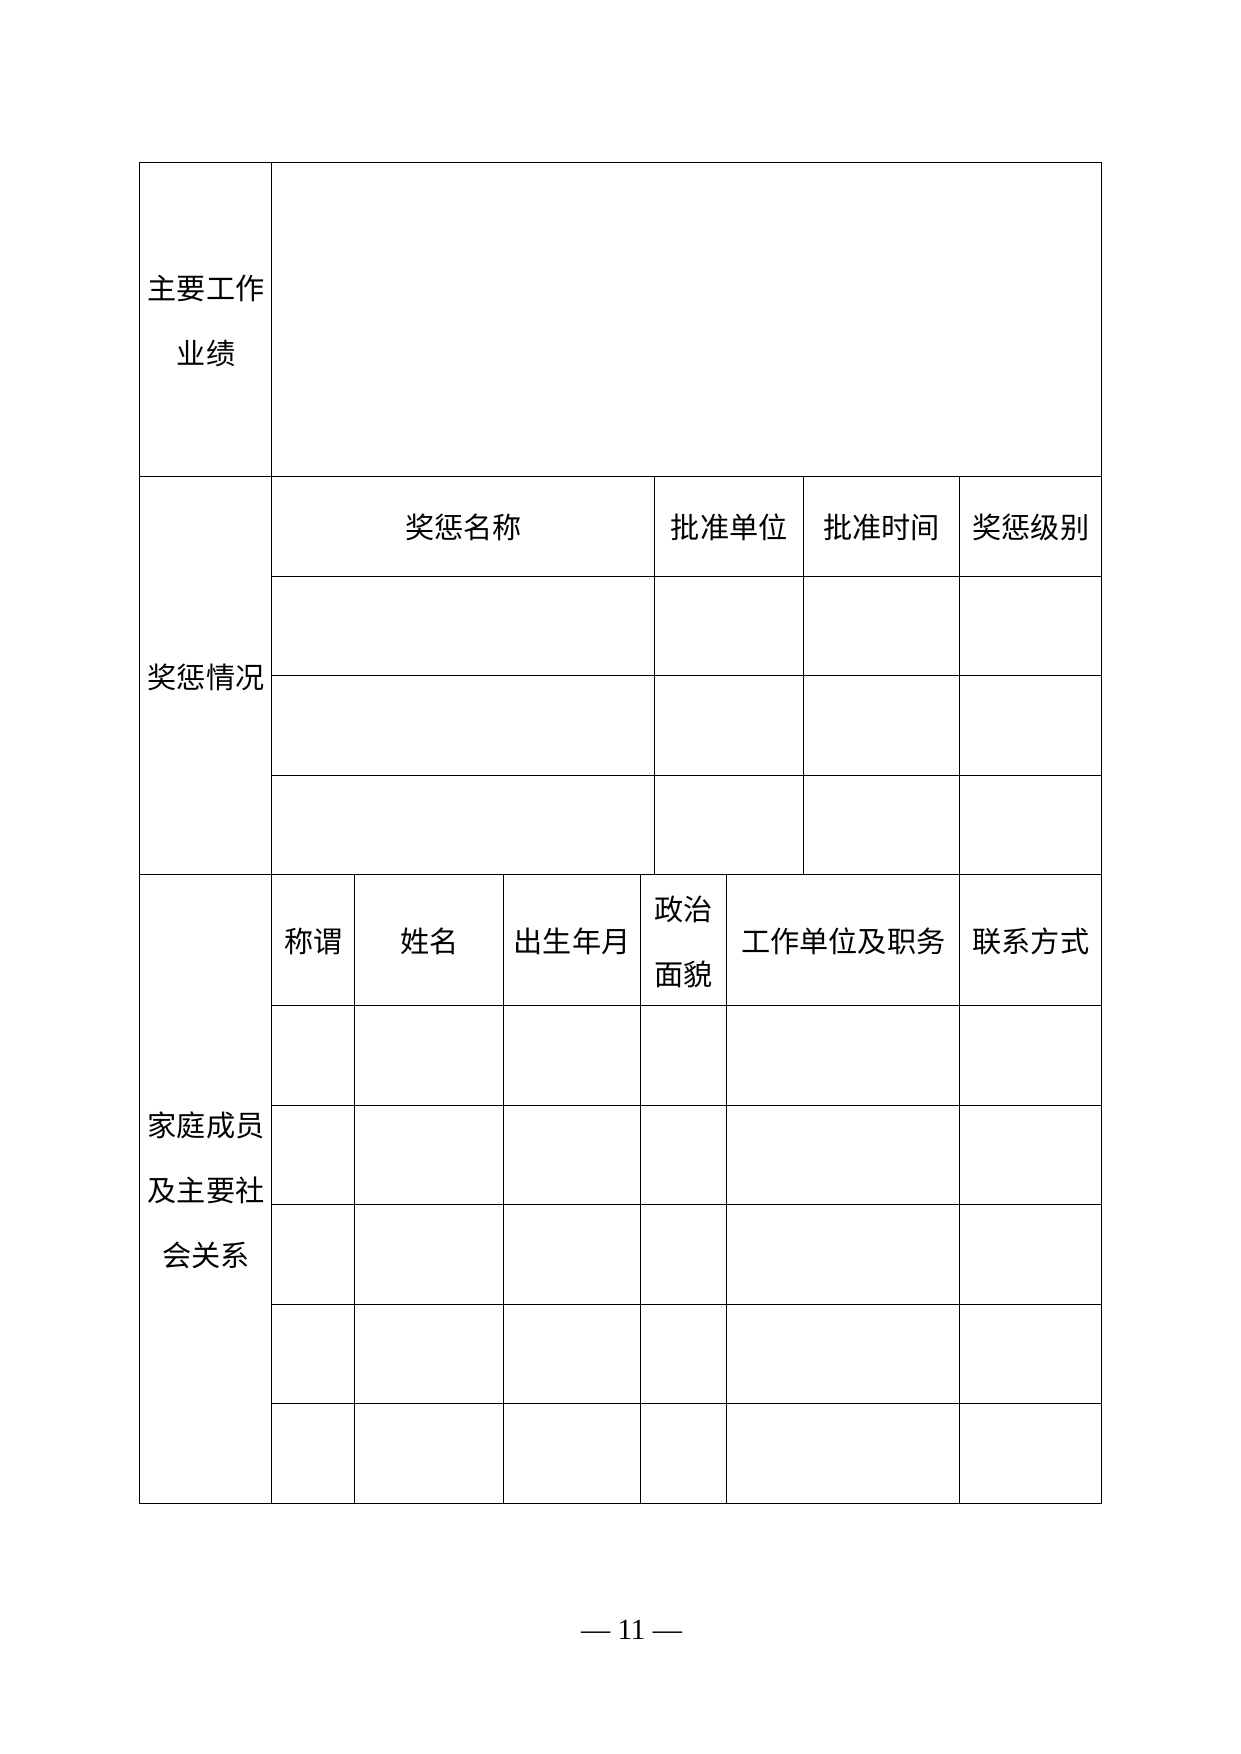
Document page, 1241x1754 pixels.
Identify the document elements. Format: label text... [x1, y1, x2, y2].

table_cell [960, 577, 1101, 675]
table_cell [355, 1006, 503, 1104]
table_cell [655, 676, 803, 774]
table_cell [272, 1006, 354, 1104]
table_cell [272, 776, 654, 874]
table_cell [641, 1006, 726, 1104]
table_cell [655, 577, 803, 675]
table_cell [960, 1404, 1101, 1502]
table_cell [804, 676, 959, 774]
table_cell [804, 577, 959, 675]
table_cell [655, 776, 803, 874]
table_cell [504, 1305, 640, 1403]
table_cell 批准单位 [655, 477, 803, 576]
table_cell [272, 1106, 354, 1204]
table_cell 奖惩情况 [140, 477, 271, 874]
table_cell [504, 1404, 640, 1502]
table_cell [960, 1305, 1101, 1403]
table_cell [504, 1205, 640, 1303]
table_cell 主要工作业绩 [140, 163, 271, 476]
table_cell [960, 776, 1101, 874]
table_cell [960, 676, 1101, 774]
table_cell [960, 1106, 1101, 1204]
table_cell [355, 1106, 503, 1204]
table_cell [727, 1106, 959, 1204]
table_cell [641, 1106, 726, 1204]
table_cell [727, 1205, 959, 1303]
table_cell [272, 163, 1101, 476]
table_cell [355, 1205, 503, 1303]
table_cell 工作单位及职务 [727, 875, 959, 1005]
table_cell 家庭成员及主要社会关系 [140, 875, 271, 1502]
table_cell [355, 1305, 503, 1403]
table_cell [272, 1205, 354, 1303]
table_cell 姓名 [355, 875, 503, 1005]
table_cell [727, 1305, 959, 1403]
table_cell [727, 1404, 959, 1502]
table_cell [355, 1404, 503, 1502]
table_cell [960, 1006, 1101, 1104]
table_cell [272, 1404, 354, 1502]
table_cell [272, 676, 654, 774]
table_cell [727, 1006, 959, 1104]
table_cell [641, 1404, 726, 1502]
table_cell 批准时间 [804, 477, 959, 576]
table_cell 政治面貌 [641, 875, 726, 1005]
table_cell 出生年月 [504, 875, 640, 1005]
table_cell 称谓 [272, 875, 354, 1005]
table_cell 奖惩级别 [960, 477, 1101, 576]
table_cell [504, 1106, 640, 1204]
table_cell [272, 577, 654, 675]
table_cell [960, 1205, 1101, 1303]
table_cell [504, 1006, 640, 1104]
table_cell [272, 1305, 354, 1403]
table_cell [804, 776, 959, 874]
table_cell 奖惩名称 [272, 477, 654, 576]
table_cell [641, 1205, 726, 1303]
table_cell [641, 1305, 726, 1403]
table_cell 联系方式 [960, 875, 1101, 1005]
